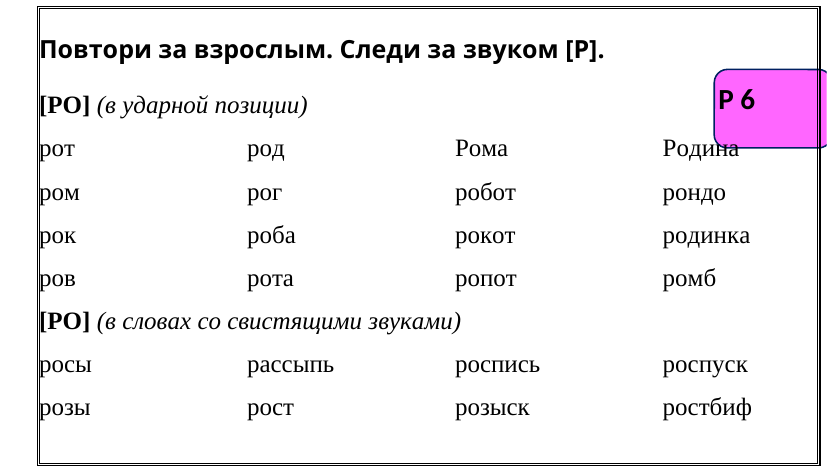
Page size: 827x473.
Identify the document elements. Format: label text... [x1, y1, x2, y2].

text робот [455, 177, 596, 205]
text рок [40, 220, 181, 248]
text роспись [455, 349, 596, 378]
text рассыпь [247, 349, 389, 378]
text росы [40, 349, 181, 378]
text род [247, 133, 389, 162]
text рота [247, 263, 389, 292]
text ромб [662, 263, 805, 292]
text [РО] (в словах со свистящими звуками) [40, 306, 805, 335]
text рост [247, 392, 389, 421]
text Родина [662, 133, 805, 162]
text ром [40, 177, 181, 205]
text роспуск [662, 349, 805, 378]
text ров [40, 263, 181, 292]
text Рома [455, 133, 596, 162]
text ростбиф [662, 392, 805, 421]
text [РО] (в ударной позиции) [40, 90, 805, 119]
text ропот [455, 263, 596, 292]
text рондо [662, 177, 805, 205]
text розы [40, 392, 181, 421]
text розыск [455, 392, 596, 421]
text родинка [662, 220, 805, 248]
text рокот [455, 220, 596, 248]
text роба [247, 220, 389, 248]
text рог [247, 177, 389, 205]
text рот [40, 133, 181, 162]
